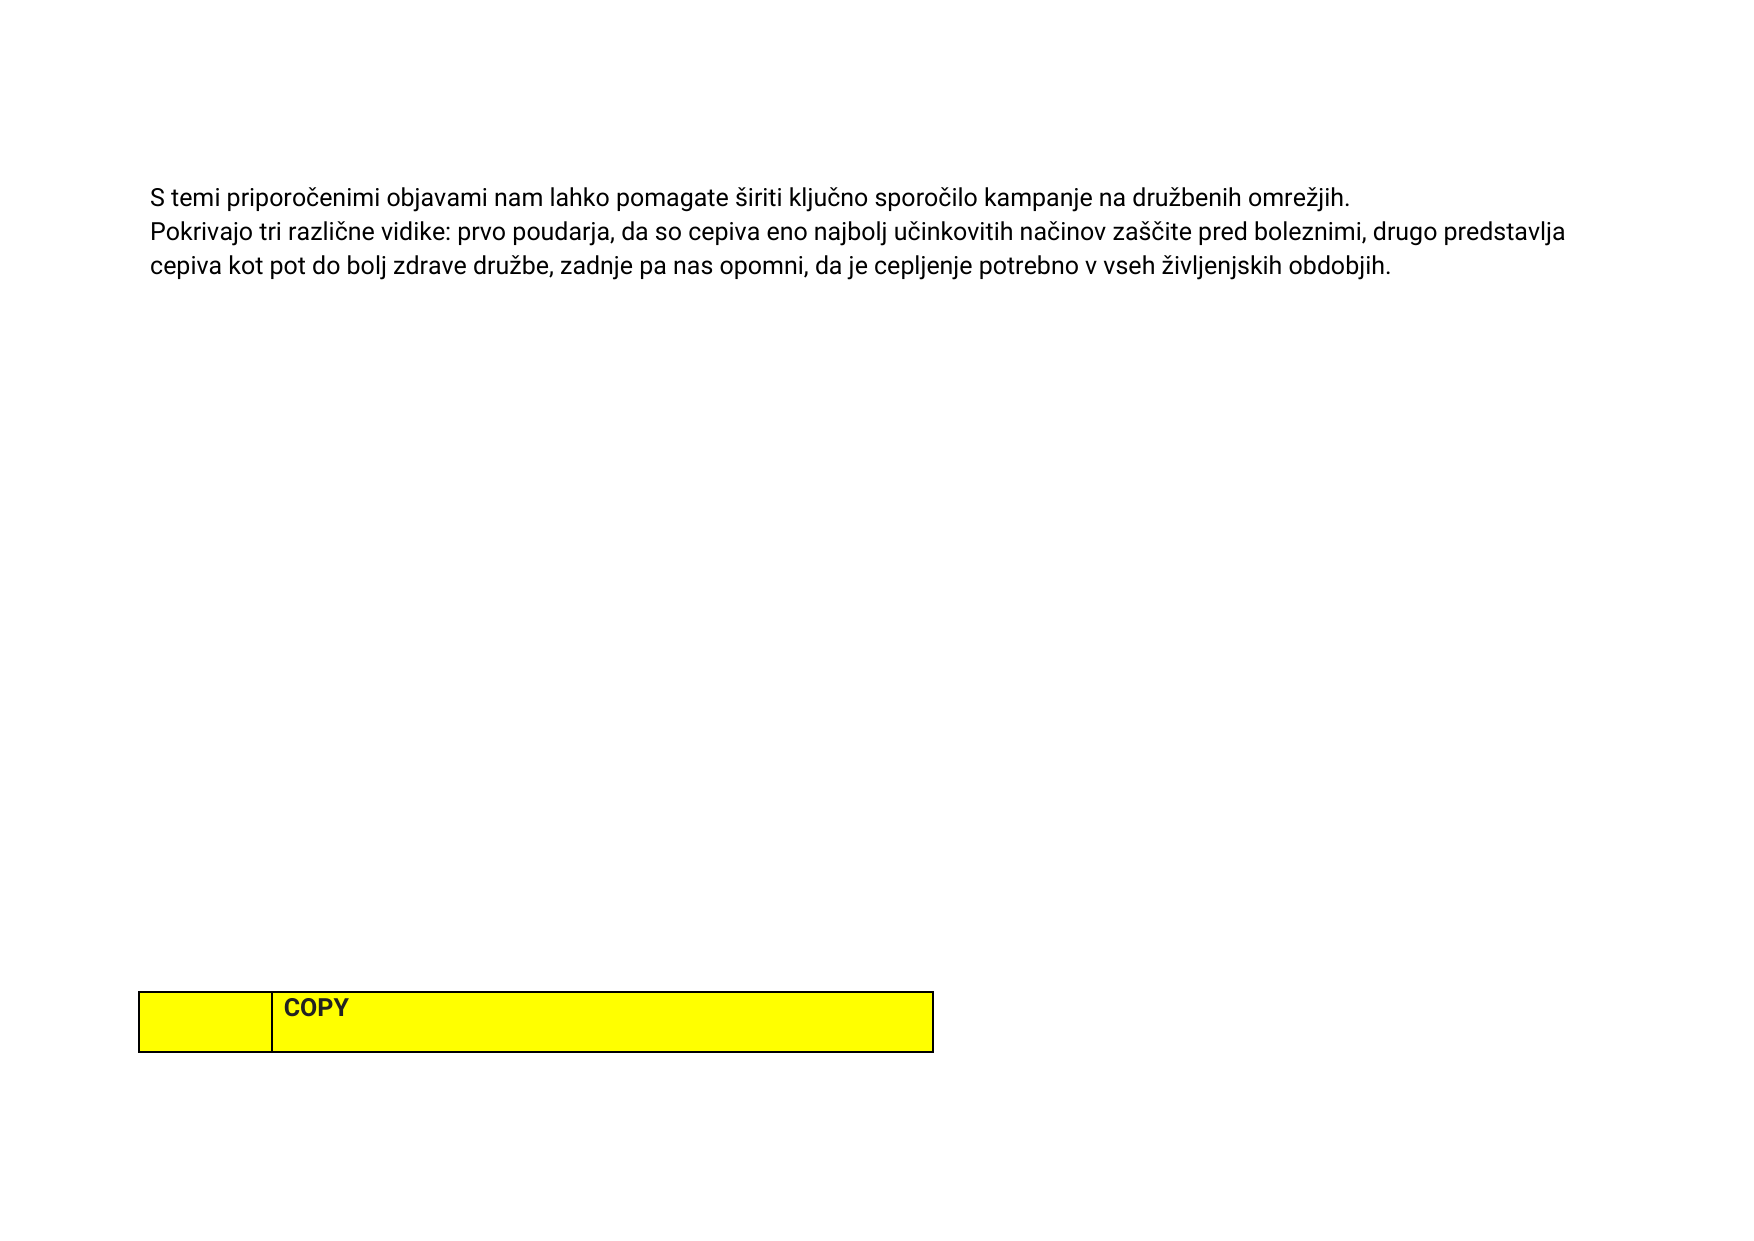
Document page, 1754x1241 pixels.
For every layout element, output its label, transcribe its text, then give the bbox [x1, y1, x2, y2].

text S temi priporočenimi objavami nam lahko pomagate širiti ključno sporočilo kampanje na družbenih omrežjih. [150, 184, 1604, 213]
text Pokrivajo tri različne vidike: prvo poudarja, da so cepiva eno najbolj učinkovitih načinov zaščite pred boleznimi, drugo predstavlja cepiva kot pot do bolj zdrave družbe, zadnje pa nas opomni, da je cepljenje potrebno v vseh življenjskih obdobjih. [150, 217, 1604, 280]
table_header COPY [273, 993, 932, 1051]
table_header [140, 993, 271, 1051]
